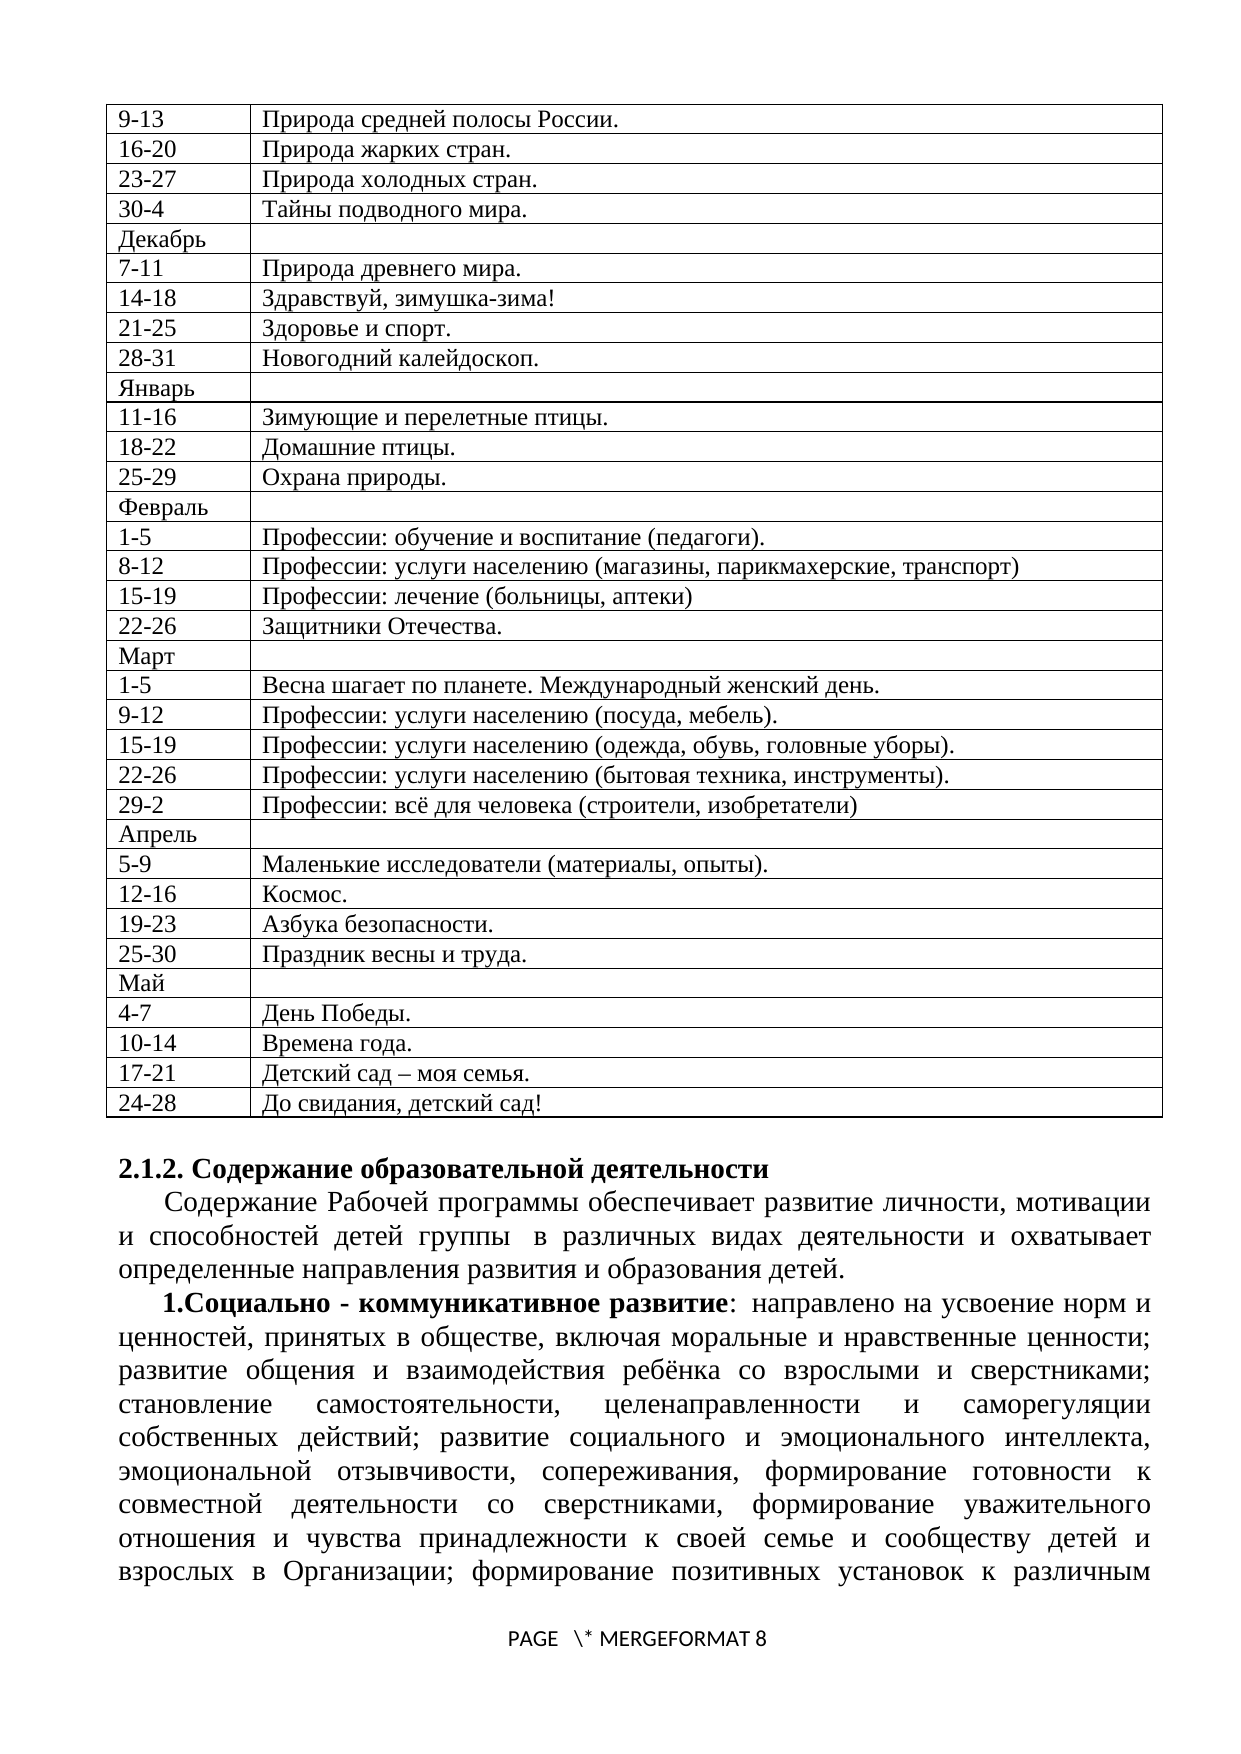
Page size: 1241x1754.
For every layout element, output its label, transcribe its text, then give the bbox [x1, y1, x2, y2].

table_cell 9-12 [107, 700, 250, 729]
table_cell 7-11 [107, 254, 250, 282]
table_cell Профессии: услуги населению (одежда, обувь, головные уборы). [251, 730, 1162, 759]
table_cell 29-2 [107, 790, 250, 818]
table_cell 10-14 [107, 1028, 250, 1057]
table_cell 30-4 [107, 194, 250, 223]
table_cell Защитники Отечества. [251, 611, 1162, 640]
table_cell Февраль [107, 492, 250, 521]
text Содержание Рабочей программы обеспечивает развитие личности, мотивации и способностей детей группы в различных видах деятельности и охватывает определенные направления развития и образования детей. [118, 1184, 1152, 1285]
table_cell Профессии: услуги населению (бытовая техника, инструменты). [251, 760, 1162, 789]
table_cell Декабрь [107, 224, 250, 252]
table_cell 15-19 [107, 581, 250, 610]
table_cell 4-7 [107, 998, 250, 1027]
table_cell Зимующие и перелетные птицы. [251, 403, 1162, 431]
table_cell Профессии: услуги населению (посуда, мебель). [251, 700, 1162, 729]
table_cell Детский сад – моя семья. [251, 1058, 1162, 1087]
table_cell До свидания, детский сад! [251, 1088, 1162, 1116]
table_cell Май [107, 969, 250, 997]
table_cell Праздник весны и труда. [251, 939, 1162, 967]
table_cell Природа древнего мира. [251, 254, 1162, 282]
table_cell 5-9 [107, 849, 250, 878]
table_cell Природа средней полосы России. [251, 105, 1162, 133]
table_cell День Победы. [251, 998, 1162, 1027]
table_cell 16-20 [107, 134, 250, 163]
table_cell Здоровье и спорт. [251, 313, 1162, 342]
table_cell Профессии: всё для человека (строители, изобретатели) [251, 790, 1162, 818]
table_cell [251, 492, 1162, 521]
table_cell 11-16 [107, 403, 250, 431]
table_cell Весна шагает по планете. Международный женский день. [251, 671, 1162, 699]
table_cell [251, 373, 1162, 401]
table_cell Природа холодных стран. [251, 164, 1162, 193]
table_cell Профессии: обучение и воспитание (педагоги). [251, 522, 1162, 550]
table_cell Маленькие исследователи (материалы, опыты). [251, 849, 1162, 878]
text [118, 1285, 1152, 1587]
table_cell Профессии: лечение (больницы, аптеки) [251, 581, 1162, 610]
table_cell 19-23 [107, 909, 250, 938]
text 2.1.2. Содержание образовательной деятельности [118, 1151, 1152, 1184]
table_cell Времена года. [251, 1028, 1162, 1057]
table_cell Здравствуй, зимушка-зима! [251, 283, 1162, 312]
table_cell [251, 224, 1162, 252]
table_cell 1-5 [107, 522, 250, 550]
table_cell [251, 820, 1162, 848]
table_cell [251, 641, 1162, 669]
table_cell 23-27 [107, 164, 250, 193]
table_cell 25-30 [107, 939, 250, 967]
table_cell 28-31 [107, 343, 250, 372]
table_cell 17-21 [107, 1058, 250, 1087]
table_cell 21-25 [107, 313, 250, 342]
table_cell 25-29 [107, 462, 250, 491]
table_cell Март [107, 641, 250, 669]
table_cell 22-26 [107, 611, 250, 640]
table_cell Домашние птицы. [251, 432, 1162, 461]
table_cell 18-22 [107, 432, 250, 461]
table_cell Природа жарких стран. [251, 134, 1162, 163]
table_cell 24-28 [107, 1088, 250, 1116]
table_cell 8-12 [107, 551, 250, 580]
table_cell 22-26 [107, 760, 250, 789]
table_cell 1-5 [107, 671, 250, 699]
table_cell 15-19 [107, 730, 250, 759]
table_cell 14-18 [107, 283, 250, 312]
table_cell Январь [107, 373, 250, 401]
table_cell Охрана природы. [251, 462, 1162, 491]
table_cell Тайны подводного мира. [251, 194, 1162, 223]
table_cell Профессии: услуги населению (магазины, парикмахерские, транспорт) [251, 551, 1162, 580]
table_cell Новогодний калейдоскоп. [251, 343, 1162, 372]
table_cell Космос. [251, 879, 1162, 908]
table_cell 12-16 [107, 879, 250, 908]
table_cell [251, 969, 1162, 997]
table_cell Апрель [107, 820, 250, 848]
table_cell Азбука безопасности. [251, 909, 1162, 938]
table_cell 9-13 [107, 105, 250, 133]
